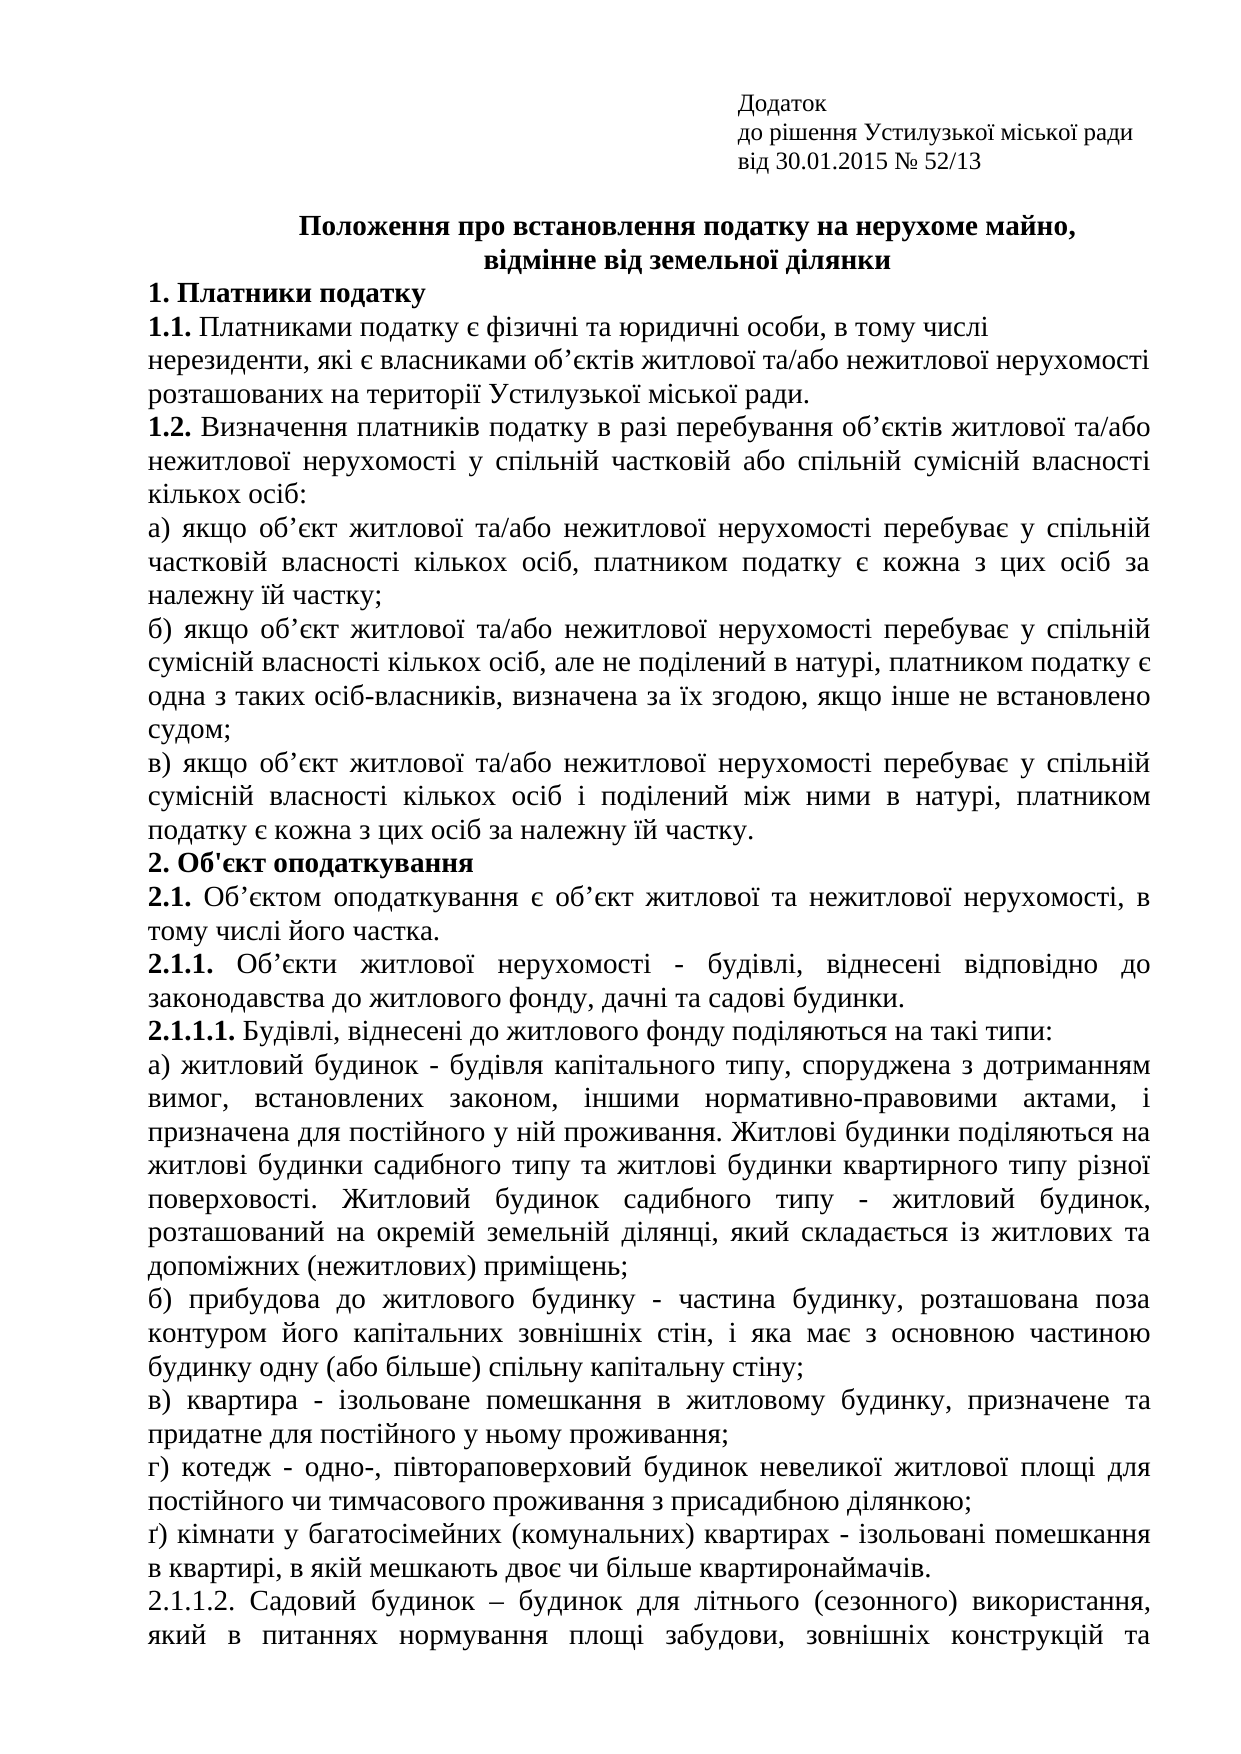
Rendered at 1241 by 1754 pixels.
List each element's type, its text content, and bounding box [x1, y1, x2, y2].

text від 30.01.2015 № 52/13 [738, 146, 1152, 175]
text 1. Платники податку [148, 275, 1152, 309]
text в) якщо об’єкт житлової та/або нежитлової нерухомості перебуває у спільній сумісній власності кількох осіб і поділений між ними в натурі, платником податку є кожна з цих осіб за належну їй частку. [148, 745, 1152, 846]
text 2.1.1.1. Будівлі, віднесені до житлового фонду поділяються на такі типи: [148, 1013, 1152, 1047]
text б) якщо об’єкт житлової та/або нежитлової нерухомості перебуває у спільній сумісній власності кількох осіб, але не поділений в натурі, платником податку є одна з таких осіб-власників, визначена за їх згодою, якщо інше не встановлено судом; [148, 611, 1152, 745]
text а) якщо об’єкт житлової та/або нежитлової нерухомості перебуває у спільній частковій власності кількох осіб, платником податку є кожна з цих осіб за належну їй частку; [148, 510, 1152, 611]
text 2. Об'єкт оподаткування [148, 846, 1152, 879]
text Додаток [738, 88, 1152, 117]
text г) котедж - одно-, півтораповерховий будинок невеликої житлової площі для постійного чи тимчасового проживання з присадибною ділянкою; [148, 1449, 1152, 1516]
text в) квартира - ізольоване помешкання в житловому будинку, призначене та придатне для постійного у ньому проживання; [148, 1382, 1152, 1449]
text а) житловий будинок - будівля капітального типу, споруджена з дотриманням вимог, встановлених законом, іншими нормативно-правовими актами, і призначена для постійного у ній проживання. Житлові будинки поділяються на житлові будинки садибного типу та житлові будинки квартирного типу різної поверховості. Житловий будинок садибного типу - житловий будинок, розташований на окремій земельній ділянці, який складається із житлових та допоміжних (нежитлових) приміщень; [148, 1047, 1152, 1282]
text 1.2. Визначення платників податку в разі перебування об’єктів житлової та/або нежитлової нерухомості у спільній частковій або спільній сумісній власності кількох осіб: [148, 409, 1152, 510]
text 2.1. Об’єктом оподаткування є об’єкт житлової та нежитлової нерухомості, в тому числі його частка. [148, 879, 1152, 946]
text Положення про встановлення податку на нерухоме майно, [148, 208, 1152, 242]
text 1.1. Платниками податку є фізичні та юридичні особи, в тому числі нерезиденти, які є власниками об’єктів житлової та/або нежитлової нерухомості розташованих на території Устилузької міської ради. [148, 309, 1152, 409]
text відмінне від земельної ділянки [148, 242, 1152, 275]
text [148, 1583, 1152, 1651]
text 2.1.1. Об’єкти житлової нерухомості - будівлі, віднесені відповідно до законодавства до житлового фонду, дачні та садові будинки. [148, 946, 1152, 1013]
text б) прибудова до житлового будинку - частина будинку, розташована поза контуром його капітальних зовнішніх стін, і яка має з основною частиною будинку одну (або більше) спільну капітальну стіну; [148, 1282, 1152, 1382]
text до рішення Устилузької міської ради [738, 117, 1152, 146]
text ґ) кімнати у багатосімейних (комунальних) квартирах - ізольовані помешкання в квартирі, в якій мешкають двоє чи більше квартиронаймачів. [148, 1516, 1152, 1583]
